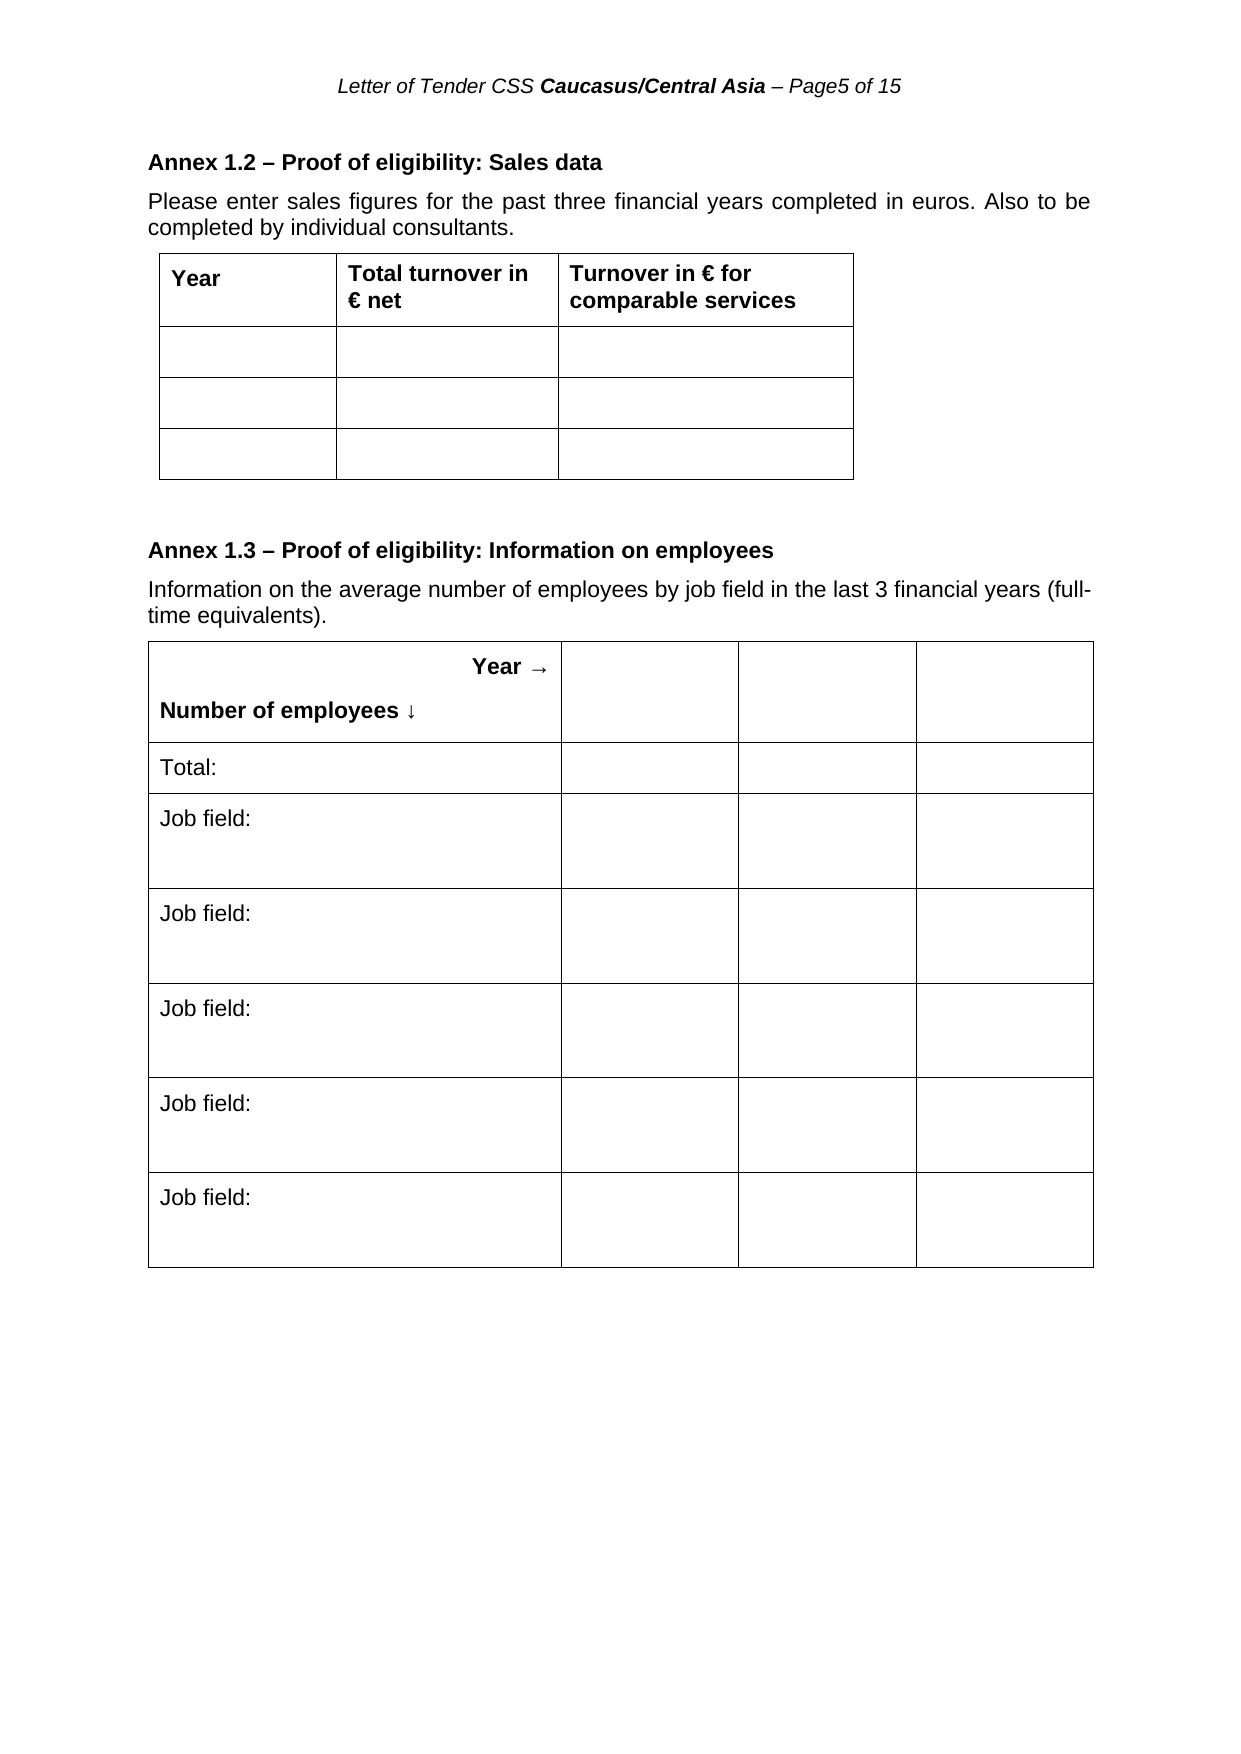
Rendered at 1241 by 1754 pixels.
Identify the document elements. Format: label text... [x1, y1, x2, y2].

table_cell [739, 743, 916, 793]
table_cell [917, 889, 1093, 982]
table_cell Job field: [149, 1078, 561, 1172]
table_cell [160, 429, 336, 479]
table_header Year → Number of employees ↓ [149, 642, 561, 742]
table_cell Total: [149, 743, 561, 793]
table_header Total turnover in € net [337, 254, 558, 326]
table_cell [562, 889, 738, 982]
table_cell [917, 794, 1093, 888]
table_cell [739, 1078, 916, 1172]
table_cell [917, 743, 1093, 793]
table_cell [559, 327, 853, 377]
table_cell [562, 984, 738, 1077]
table_cell [739, 794, 916, 888]
table_header [917, 642, 1093, 742]
table_cell Job field: [149, 889, 561, 982]
table_cell [739, 889, 916, 982]
table_cell [337, 429, 558, 479]
table_cell [337, 327, 558, 377]
text Please enter sales figures for the past three financial years completed in euros. Also to be completed by individual consultants. [148, 188, 1092, 241]
table_header [562, 642, 738, 742]
table_cell [917, 984, 1093, 1077]
table_cell [160, 327, 336, 377]
table_cell [739, 1173, 916, 1267]
table_cell [917, 1078, 1093, 1172]
table_cell [337, 378, 558, 428]
table_cell [562, 1173, 738, 1267]
table_cell [739, 984, 916, 1077]
table_cell [559, 378, 853, 428]
table_cell Job field: [149, 984, 561, 1077]
table_cell [917, 1173, 1093, 1267]
table_cell Job field: [149, 1173, 561, 1267]
table_cell [562, 794, 738, 888]
table_cell Job field: [149, 794, 561, 888]
table_cell [160, 378, 336, 428]
table_header [739, 642, 916, 742]
table_cell [562, 743, 738, 793]
table_header Year [160, 254, 336, 326]
text Annex 1.2 – Proof of eligibility: Sales data [148, 142, 1092, 175]
table_header Turnover in € for comparable services [559, 254, 853, 326]
text Annex 1.3 – Proof of eligibility: Information on employees [148, 530, 1092, 563]
table_cell [562, 1078, 738, 1172]
table_cell [559, 429, 853, 479]
text Information on the average number of employees by job field in the last 3 financial years (full-time equivalents). [148, 576, 1092, 628]
